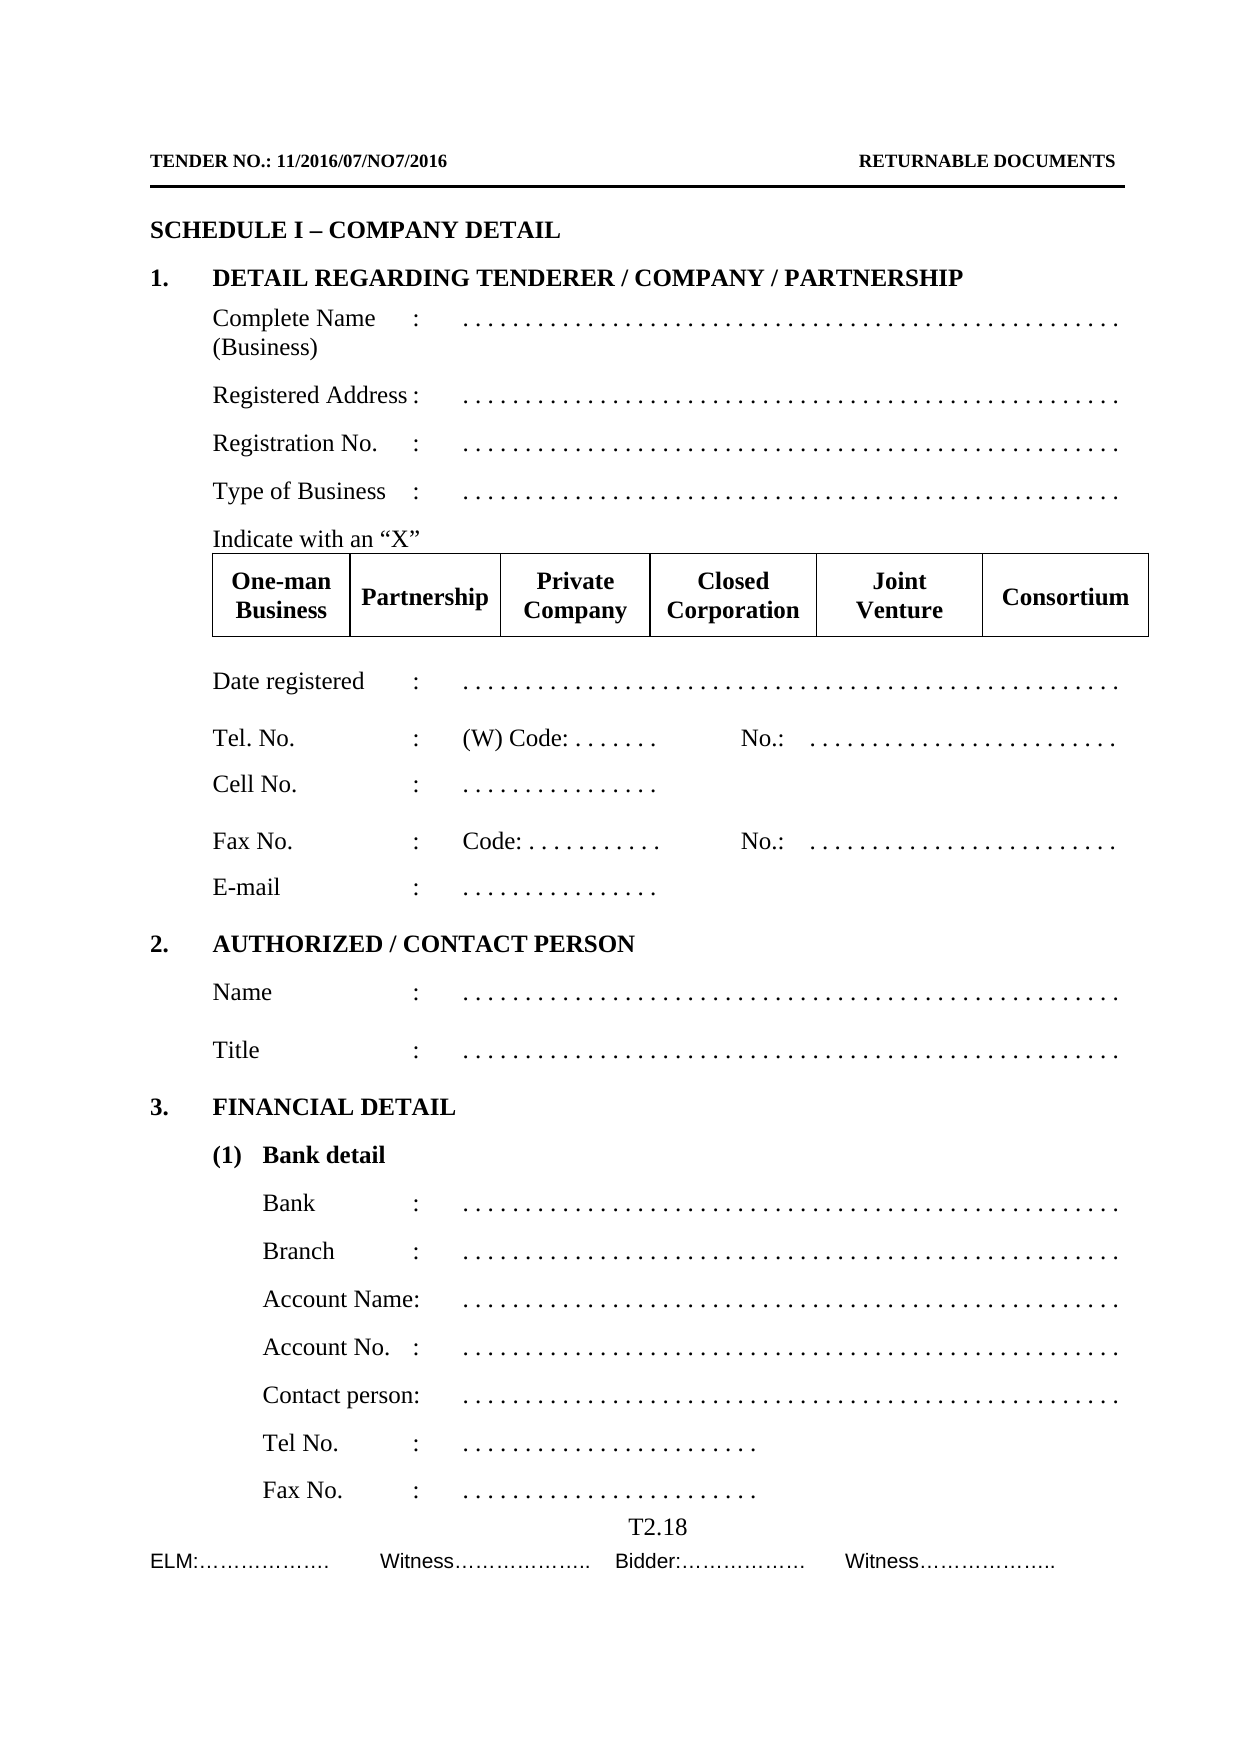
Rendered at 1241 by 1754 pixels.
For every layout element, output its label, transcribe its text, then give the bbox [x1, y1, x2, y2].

text Branch : . . . . . . . . . . . . . . . . . . . . . . . . . . . . . . . . . . . . . . . . . . . . . . . . . . . . . [262, 1236, 1165, 1265]
text SCHEDULE I – COMPANY DETAIL [150, 215, 1165, 243]
text 2. AUTHORIZED / CONTACT PERSON [150, 929, 1165, 958]
text Complete Name : . . . . . . . . . . . . . . . . . . . . . . . . . . . . . . . . . . . . . . . . . . . . . . . . . . . . . [150, 303, 1165, 332]
text Type of Business : . . . . . . . . . . . . . . . . . . . . . . . . . . . . . . . . . . . . . . . . . . . . . . . . . . . . . [150, 476, 1165, 504]
table_header Private Company [501, 554, 649, 636]
table_header One-man Business [213, 554, 349, 636]
list Bank detail [212, 1140, 1165, 1169]
text Account Name: . . . . . . . . . . . . . . . . . . . . . . . . . . . . . . . . . . . . . . . . . . . . . . . . . . . . . [262, 1284, 1165, 1313]
table_header Consortium [983, 554, 1148, 636]
text Account No. : . . . . . . . . . . . . . . . . . . . . . . . . . . . . . . . . . . . . . . . . . . . . . . . . . . . . . [262, 1332, 1165, 1361]
text Name : . . . . . . . . . . . . . . . . . . . . . . . . . . . . . . . . . . . . . . . . . . . . . . . . . . . . . [150, 977, 1165, 1006]
text Indicate with an “X” [150, 524, 1165, 552]
text Date registered : . . . . . . . . . . . . . . . . . . . . . . . . . . . . . . . . . . . . . . . . . . . . . . . . . . . . . [150, 666, 1165, 694]
text Fax No. : Code: . . . . . . . . . . . No.: . . . . . . . . . . . . . . . . . . . . . . . . . [150, 826, 1165, 855]
text Bank : . . . . . . . . . . . . . . . . . . . . . . . . . . . . . . . . . . . . . . . . . . . . . . . . . . . . . [262, 1188, 1165, 1217]
table_header Partnership [351, 554, 500, 636]
text 1. DETAIL REGARDING TENDERER / COMPANY / PARTNERSHIP [150, 263, 1165, 291]
text Fax No. : . . . . . . . . . . . . . . . . . . . . . . . . [262, 1476, 1165, 1504]
text Registered Address : . . . . . . . . . . . . . . . . . . . . . . . . . . . . . . . . . . . . . . . . . . . . . . . . . . . . . [150, 380, 1165, 409]
text 3. FINANCIAL DETAIL [150, 1092, 1165, 1121]
text Tel No. : . . . . . . . . . . . . . . . . . . . . . . . . [262, 1428, 1165, 1456]
text Cell No. : . . . . . . . . . . . . . . . . [150, 769, 1165, 798]
text Title : . . . . . . . . . . . . . . . . . . . . . . . . . . . . . . . . . . . . . . . . . . . . . . . . . . . . . [150, 1035, 1165, 1063]
text Tel. No. : (W) Code: . . . . . . . No.: . . . . . . . . . . . . . . . . . . . . . . . . . [150, 723, 1165, 752]
table_header Joint Venture [817, 554, 982, 636]
table_header Closed Corporation [651, 554, 816, 636]
text (Business) [150, 332, 1165, 361]
text Registration No. : . . . . . . . . . . . . . . . . . . . . . . . . . . . . . . . . . . . . . . . . . . . . . . . . . . . . . [150, 428, 1165, 457]
text E-mail : . . . . . . . . . . . . . . . . [150, 872, 1165, 901]
text Contact person: . . . . . . . . . . . . . . . . . . . . . . . . . . . . . . . . . . . . . . . . . . . . . . . . . . . . . [262, 1380, 1165, 1408]
